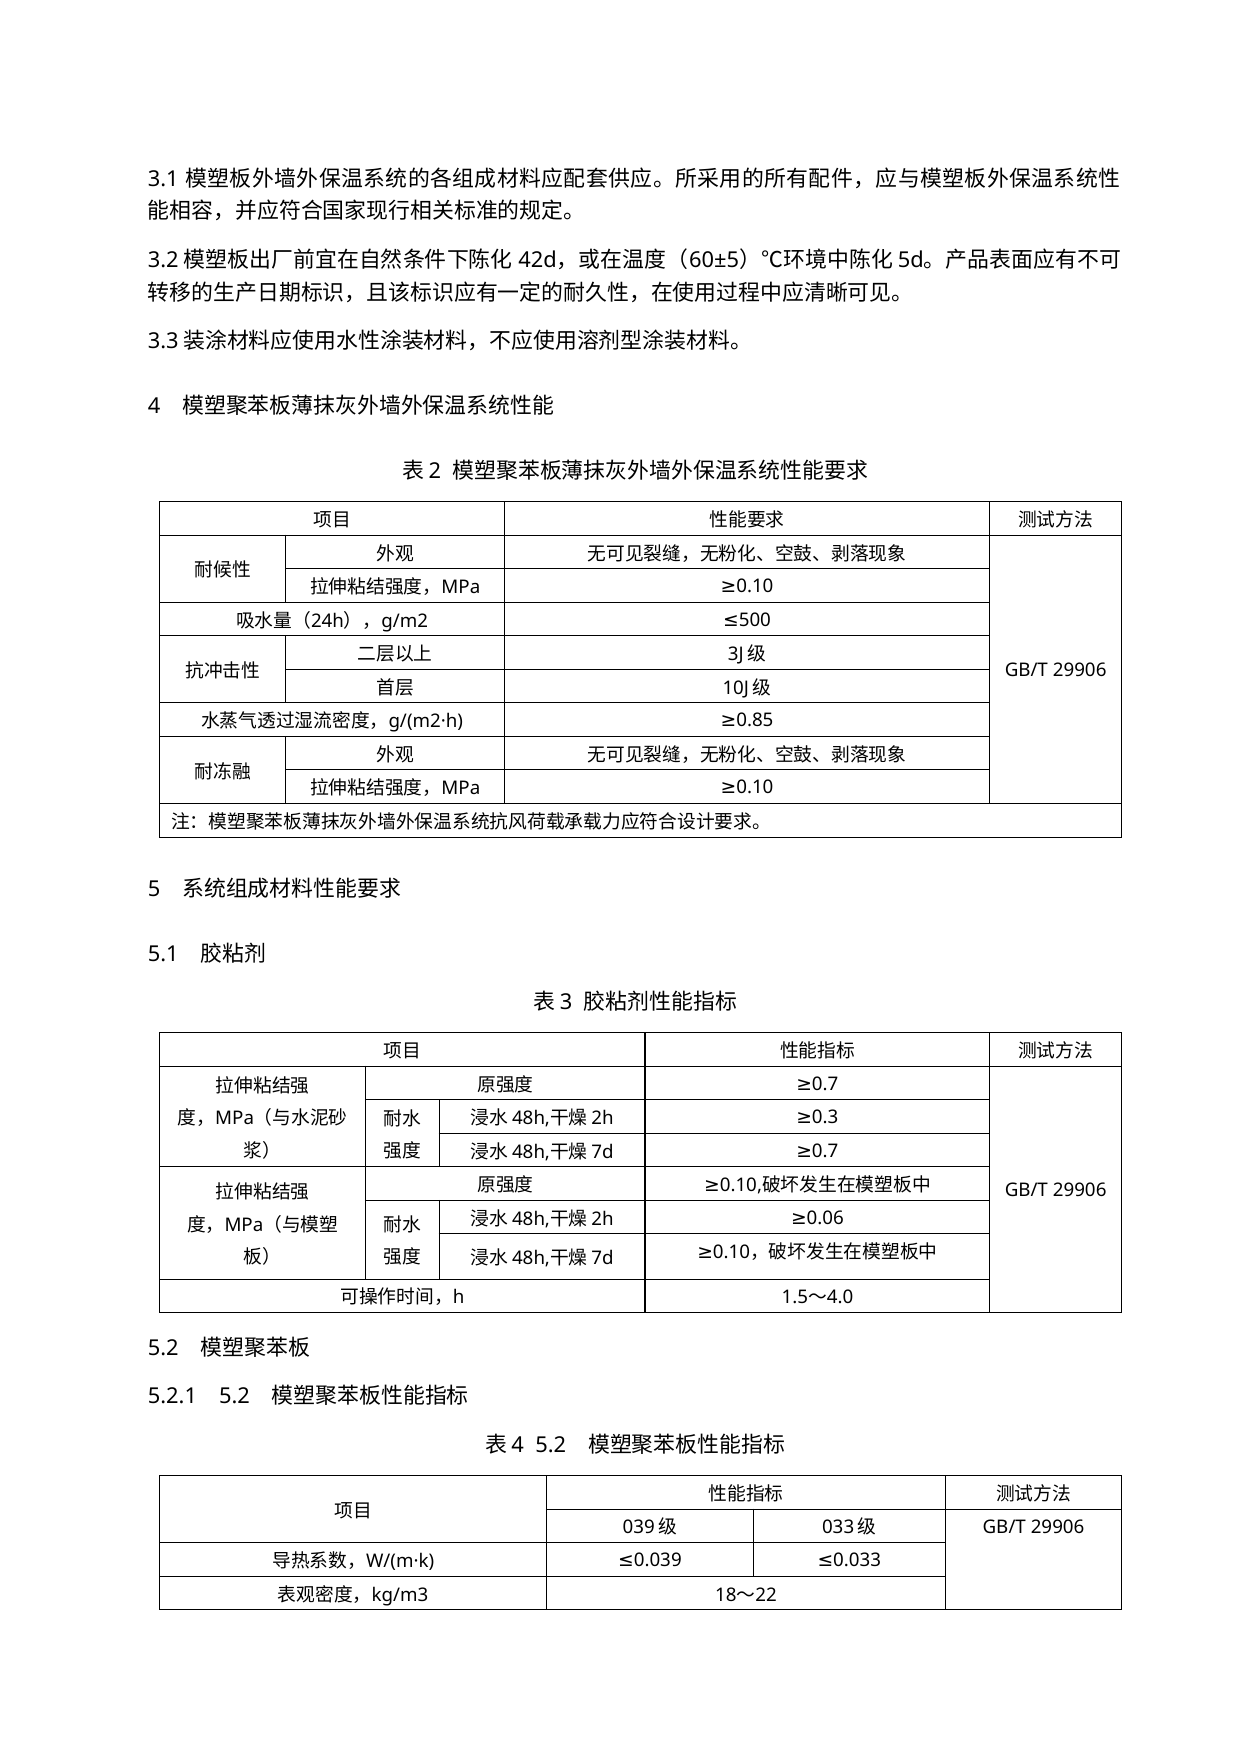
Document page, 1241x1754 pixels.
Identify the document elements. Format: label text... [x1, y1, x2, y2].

table_header 测试方法 [990, 502, 1121, 534]
table_cell ≥0.3 [646, 1100, 989, 1133]
table_cell 拉伸粘结强度，MPa（与模塑板） [160, 1167, 365, 1278]
table_cell 原强度 [366, 1167, 644, 1200]
table_cell 外观 [286, 536, 504, 568]
text 3.2模塑板出厂前宜在自然条件下陈化42d，或在温度（60±5）℃环境中陈化5d。产品表面应有不可转移的生产日期标识，且该标识应有一定的耐久性，在使用过程中应清晰可见。 [148, 242, 1122, 307]
table_cell ≥0.10,破坏发生在模塑板中 [646, 1167, 989, 1200]
table_header 测试方法 [990, 1033, 1121, 1066]
table_cell 039级 [547, 1510, 753, 1542]
text 表3 胶粘剂性能指标 [148, 984, 1122, 1016]
text 表4 5.2 模塑聚苯板性能指标 [148, 1427, 1122, 1459]
table_cell ≥0.06 [646, 1201, 989, 1233]
table_cell 033级 [754, 1510, 945, 1542]
table_header 测试方法 [946, 1476, 1121, 1508]
table_header 项目 [160, 1476, 546, 1542]
table_cell 表观密度，kg/m3 [160, 1577, 546, 1609]
table_cell 抗冲击性 [160, 636, 285, 702]
table_cell GB/T 29906 [990, 1067, 1121, 1312]
table_cell 无可见裂缝，无粉化、空鼓、剥落现象 [505, 737, 989, 769]
text 3.3装涂材料应使用水性涂装材料，不应使用溶剂型涂装材料。 [148, 323, 1122, 356]
table_cell GB/T 29906 [990, 536, 1121, 803]
table_cell 浸水48h,干燥2h [440, 1100, 644, 1133]
table_cell 外观 [286, 737, 504, 769]
list 胶粘剂 [148, 935, 1122, 968]
table_header 项目 [160, 1033, 644, 1066]
table_cell ≤0.039 [547, 1543, 753, 1576]
table_cell 18～22 [547, 1577, 945, 1609]
table_header 项目 [160, 502, 504, 534]
table_cell 拉伸粘结强度，MPa（与水泥砂浆） [160, 1067, 365, 1166]
table_cell 拉伸粘结强度，MPa [286, 770, 504, 803]
table_cell 耐水强度 [366, 1100, 439, 1166]
text 3.1 模塑板外墙外保温系统的各组成材料应配套供应。所采用的所有配件，应与模塑板外保温系统性能相容，并应符合国家现行相关标准的规定。 [148, 161, 1122, 226]
table_cell 吸水量（24h），g/m2 [160, 603, 504, 635]
table_cell 浸水48h,干燥7d [440, 1134, 644, 1166]
table_cell ≥0.7 [646, 1067, 989, 1099]
table_cell 二层以上 [286, 636, 504, 669]
table_cell 耐水强度 [366, 1201, 439, 1278]
table_cell 注：模塑聚苯板薄抹灰外墙外保温系统抗风荷载承载力应符合设计要求。 [160, 804, 1121, 837]
table_cell 无可见裂缝，无粉化、空鼓、剥落现象 [505, 536, 989, 568]
subtitle 系统组成材料性能要求 [148, 870, 1122, 903]
table_cell 可操作时间，h [160, 1280, 644, 1312]
table_cell 首层 [286, 670, 504, 702]
list 模塑聚苯板 [148, 1329, 1122, 1362]
table_cell 水蒸气透过湿流密度，g/(m2·h) [160, 703, 504, 736]
table_cell 耐冻融 [160, 737, 285, 803]
table_cell 耐候性 [160, 536, 285, 602]
table_cell 导热系数，W/(m·k) [160, 1543, 546, 1576]
table_header 性能指标 [646, 1033, 989, 1066]
table_cell 3J级 [505, 636, 989, 669]
table_cell ≤500 [505, 603, 989, 635]
table_cell ≥0.10 [505, 569, 989, 602]
table_cell ≥0.85 [505, 703, 989, 736]
table_cell 10J级 [505, 670, 989, 702]
table_cell 浸水48h,干燥2h [440, 1201, 644, 1233]
table_header 性能指标 [547, 1476, 945, 1508]
table_cell ≥0.10 [505, 770, 989, 803]
subtitle 模塑聚苯板薄抹灰外墙外保温系统性能 [148, 388, 1122, 421]
list 5.2 模塑聚苯板性能指标 [148, 1378, 1122, 1411]
table_cell 原强度 [366, 1067, 644, 1099]
table_cell ≤0.033 [754, 1543, 945, 1576]
table_cell GB/T 29906 [946, 1510, 1121, 1609]
text 表2 模塑聚苯板薄抹灰外墙外保温系统性能要求 [148, 453, 1122, 485]
table_cell ≥0.7 [646, 1134, 989, 1166]
table_header 性能要求 [505, 502, 989, 534]
table_cell 浸水48h,干燥7d [440, 1234, 644, 1278]
table_cell ≥0.10，破坏发生在模塑板中 [646, 1234, 989, 1278]
table_cell 1.5～4.0 [646, 1280, 989, 1312]
table_cell 拉伸粘结强度，MPa [286, 569, 504, 602]
